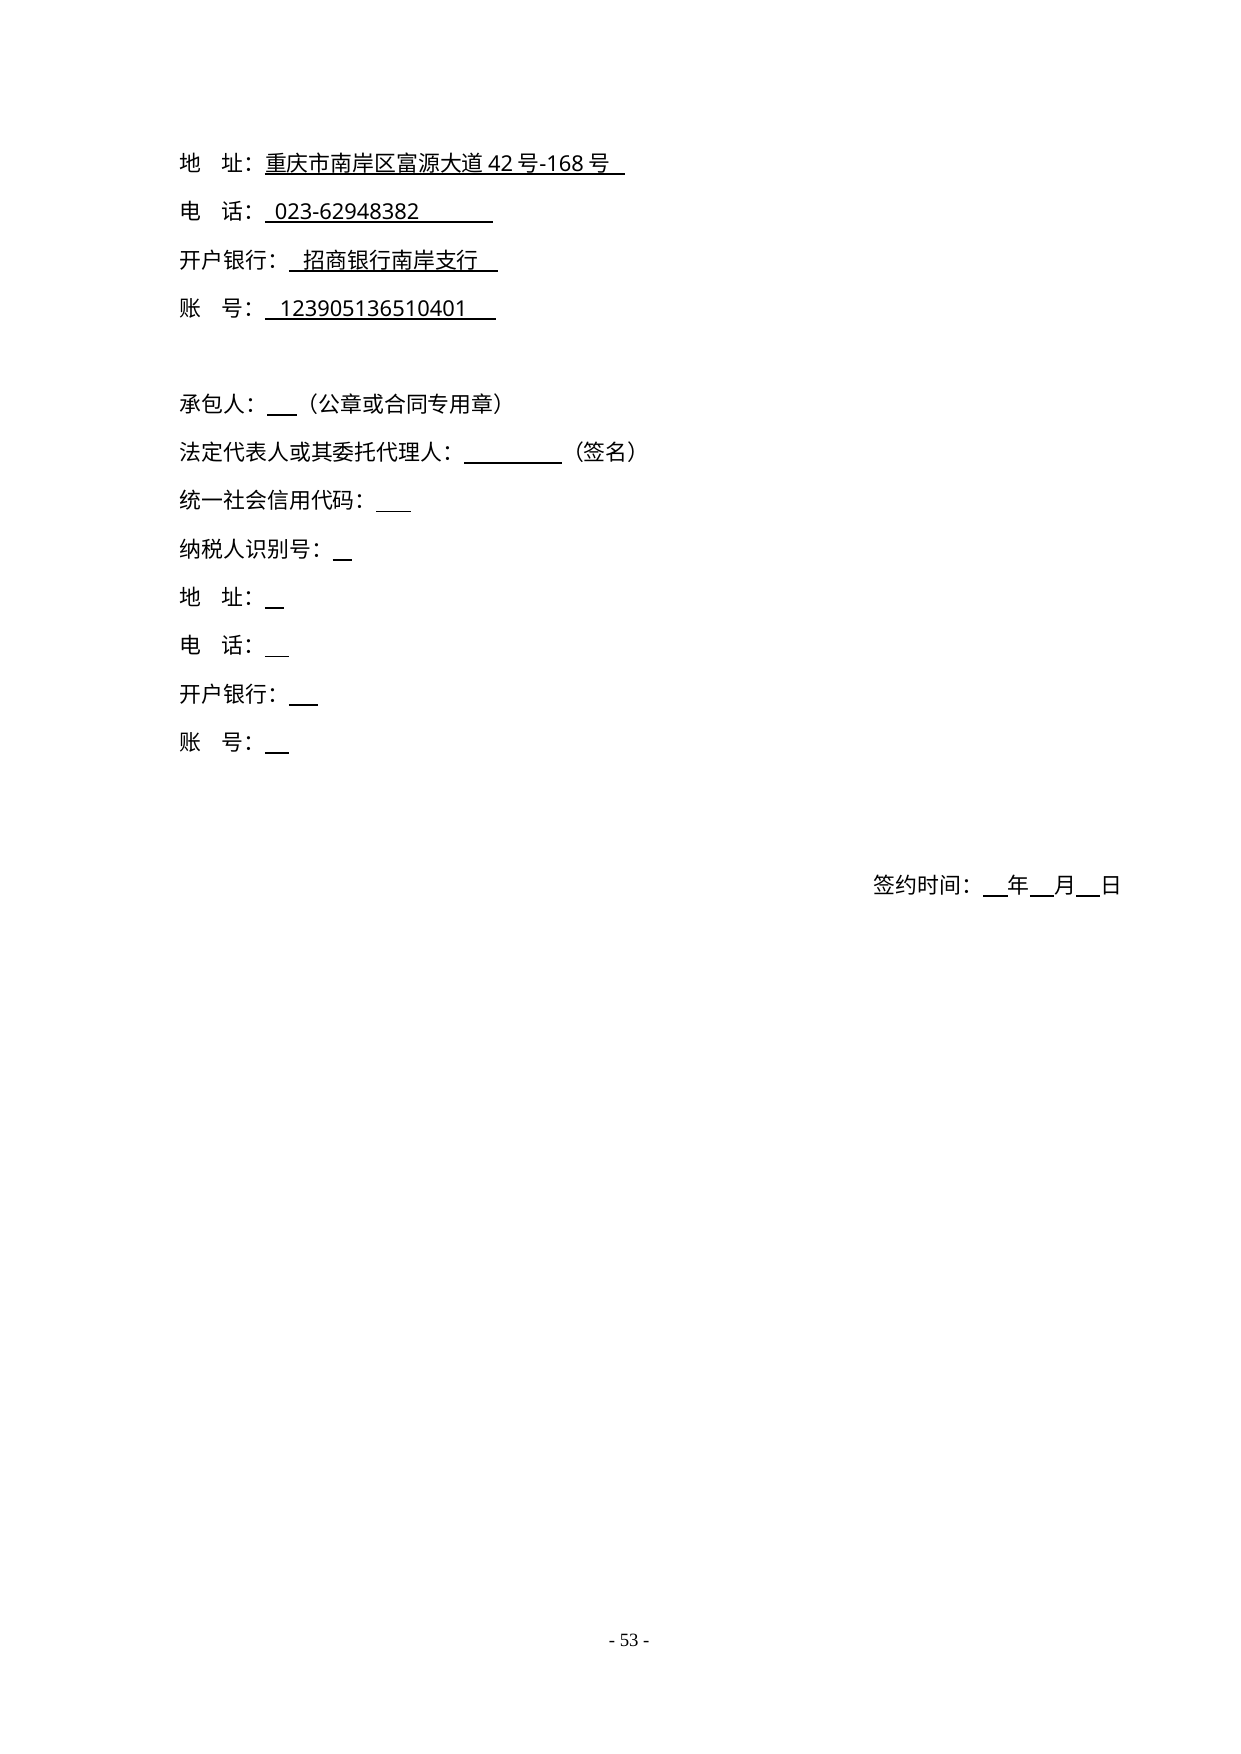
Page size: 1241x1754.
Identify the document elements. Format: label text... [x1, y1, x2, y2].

text 账 号： 123905136510401 [136, 291, 1122, 323]
text 法定代表人或其委托代理人： （签名） [136, 435, 1122, 467]
text 地 址：重庆市南岸区富源大道42号-168号 [136, 146, 1122, 178]
text 账 号： [136, 725, 1122, 757]
text 地 址： [136, 580, 1122, 612]
text 开户银行： [136, 676, 1122, 709]
text 电 话： [136, 628, 1122, 661]
text 电 话： 023-62948382 [136, 194, 1122, 227]
text 统一社会信用代码： [136, 483, 1122, 516]
text 纳税人识别号： [136, 531, 1122, 564]
text 承包人： （公章或合同专用章） [136, 386, 1122, 419]
text 开户银行： 招商银行南岸支行 [136, 242, 1122, 275]
text 签约时间： 年 月 日 [136, 868, 1122, 900]
